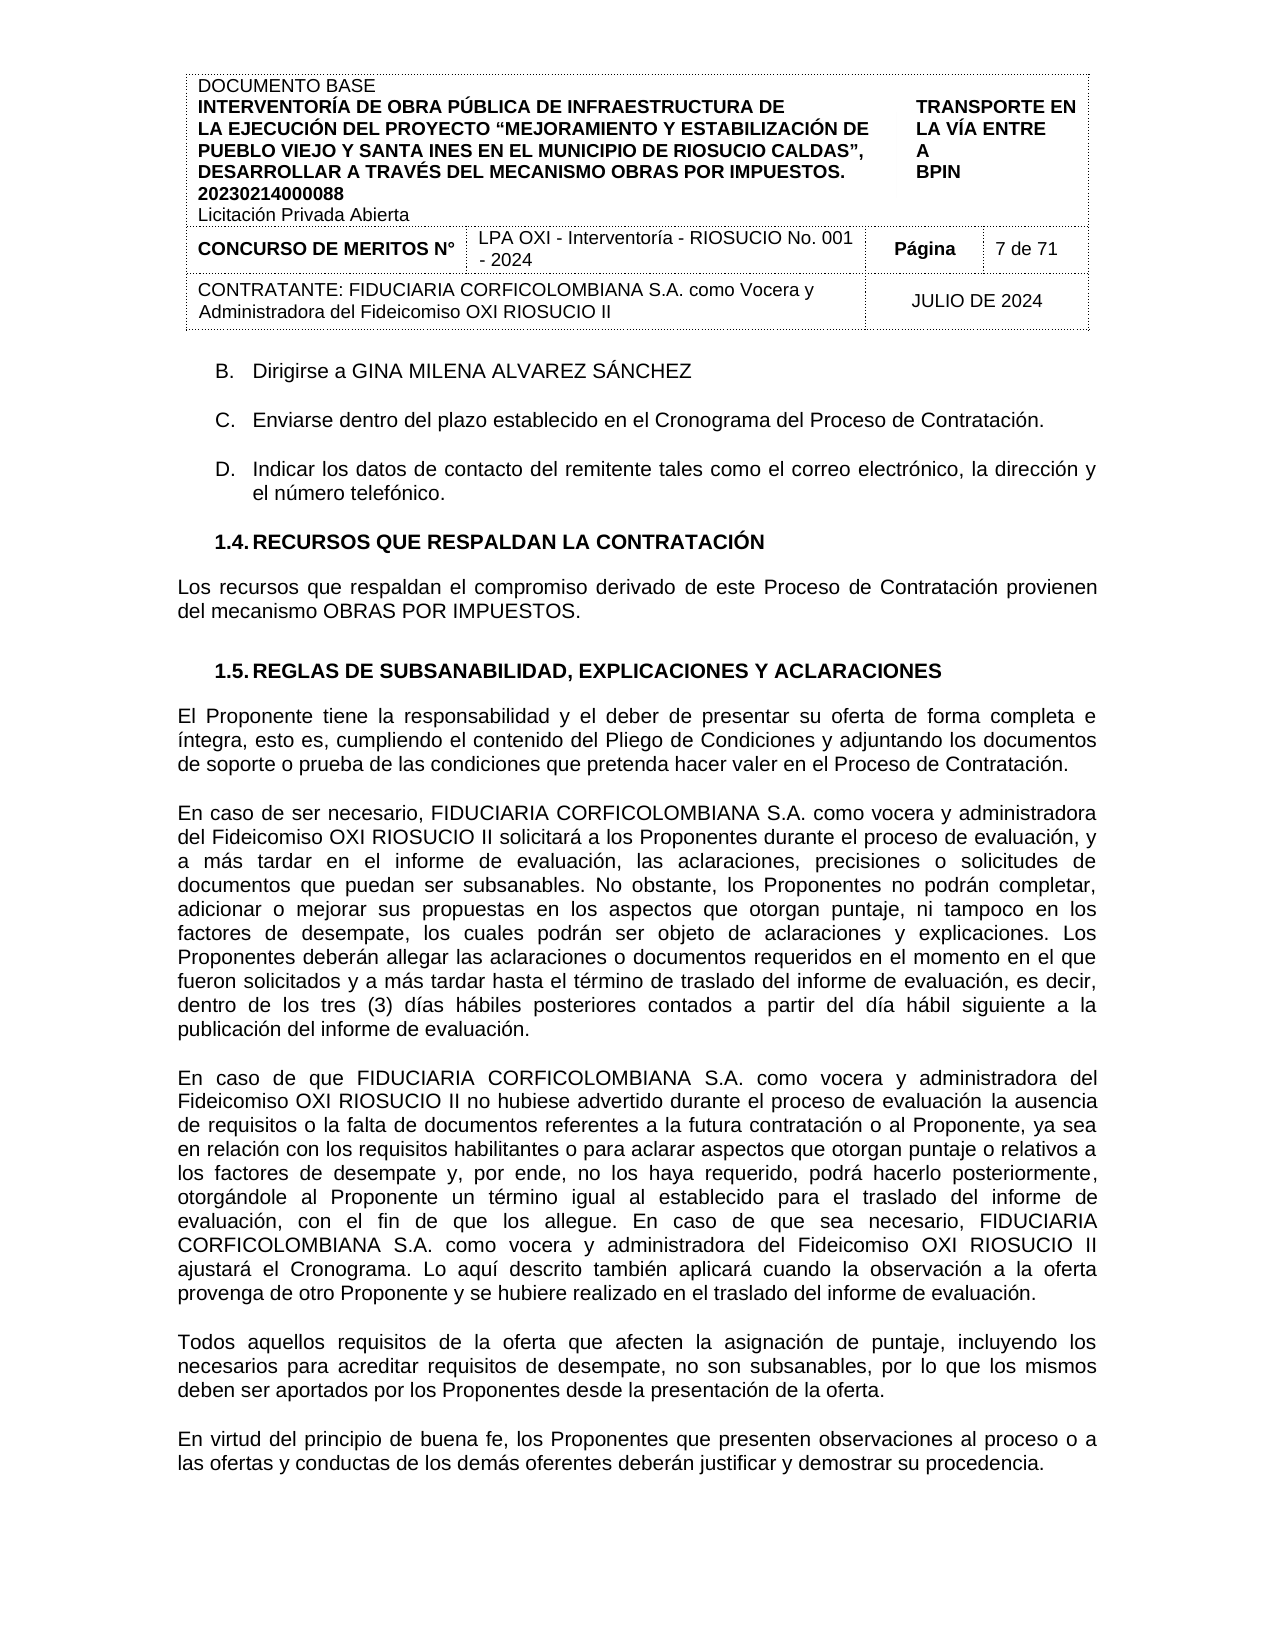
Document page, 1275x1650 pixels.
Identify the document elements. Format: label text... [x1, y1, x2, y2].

text Todos aquellos requisitos de la oferta que afecten la asignación de puntaje, incluyendo los necesarios para acreditar requisitos de desempate, no son subsanables, por lo que los mismos deben ser aportados por los Proponentes desde la presentación de la oferta. [177, 1330, 1098, 1402]
list REGLAS DE SUBSANABILIDAD, EXPLICACIONES Y ACLARACIONES [214, 659, 1098, 683]
text Los recursos que respaldan el compromiso derivado de este Proceso de Contratación provienen del mecanismo OBRAS POR IMPUESTOS. [177, 575, 1098, 623]
text El Proponente tiene la responsabilidad y el deber de presentar su oferta de forma completa e íntegra, esto es, cumpliendo el contenido del Pliego de Condiciones y adjuntando los documentos de soporte o prueba de las condiciones que pretenda hacer valer en el Proceso de Contratación. [177, 704, 1098, 776]
text En virtud del principio de buena fe, los Proponentes que presenten observaciones al proceso o a las ofertas y conductas de los demás oferentes deberán justificar y demostrar su procedencia. [177, 1427, 1098, 1475]
list Indicar los datos de contacto del remitente tales como el correo electrónico, la dirección y el número telefónico. [215, 457, 1098, 505]
list RECURSOS QUE RESPALDAN LA CONTRATACIÓN [214, 530, 1098, 554]
text En caso de que FIDUCIARIA CORFICOLOMBIANA S.A. como vocera y administradora del Fideicomiso OXI RIOSUCIO II no hubiese advertido durante el proceso de evaluación la ausencia de requisitos o la falta de documentos referentes a la futura contratación o al Proponente, ya sea en relación con los requisitos habilitantes o para aclarar aspectos que otorgan puntaje o relativos a los factores de desempate y, por ende, no los haya requerido, podrá hacerlo posteriormente, otorgándole al Proponente un término igual al establecido para el traslado del informe de evaluación, con el fin de que los allegue. En caso de que sea necesario, FIDUCIARIA CORFICOLOMBIANA S.A. como vocera y administradora del Fideicomiso OXI RIOSUCIO II ajustará el Cronograma. Lo aquí descrito también aplicará cuando la observación a la oferta provenga de otro Proponente y se hubiere realizado en el traslado del informe de evaluación. [177, 1065, 1098, 1305]
text En caso de ser necesario, FIDUCIARIA CORFICOLOMBIANA S.A. como vocera y administradora del Fideicomiso OXI RIOSUCIO II solicitará a los Proponentes durante el proceso de evaluación, y a más tardar en el informe de evaluación, las aclaraciones, precisiones o solicitudes de documentos que puedan ser subsanables. No obstante, los Proponentes no podrán completar, adicionar o mejorar sus propuestas en los aspectos que otorgan puntaje, ni tampoco en los factores de desempate, los cuales podrán ser objeto de aclaraciones y explicaciones. Los Proponentes deberán allegar las aclaraciones o documentos requeridos en el momento en el que fueron solicitados y a más tardar hasta el término de traslado del informe de evaluación, es decir, dentro de los tres (3) días hábiles posteriores contados a partir del día hábil siguiente a la publicación del informe de evaluación. [177, 801, 1098, 1040]
list Dirigirse a GINA MILENA ALVAREZ SÁNCHEZ [215, 359, 1098, 383]
list Enviarse dentro del plazo establecido en el Cronograma del Proceso de Contratación. [215, 408, 1098, 432]
